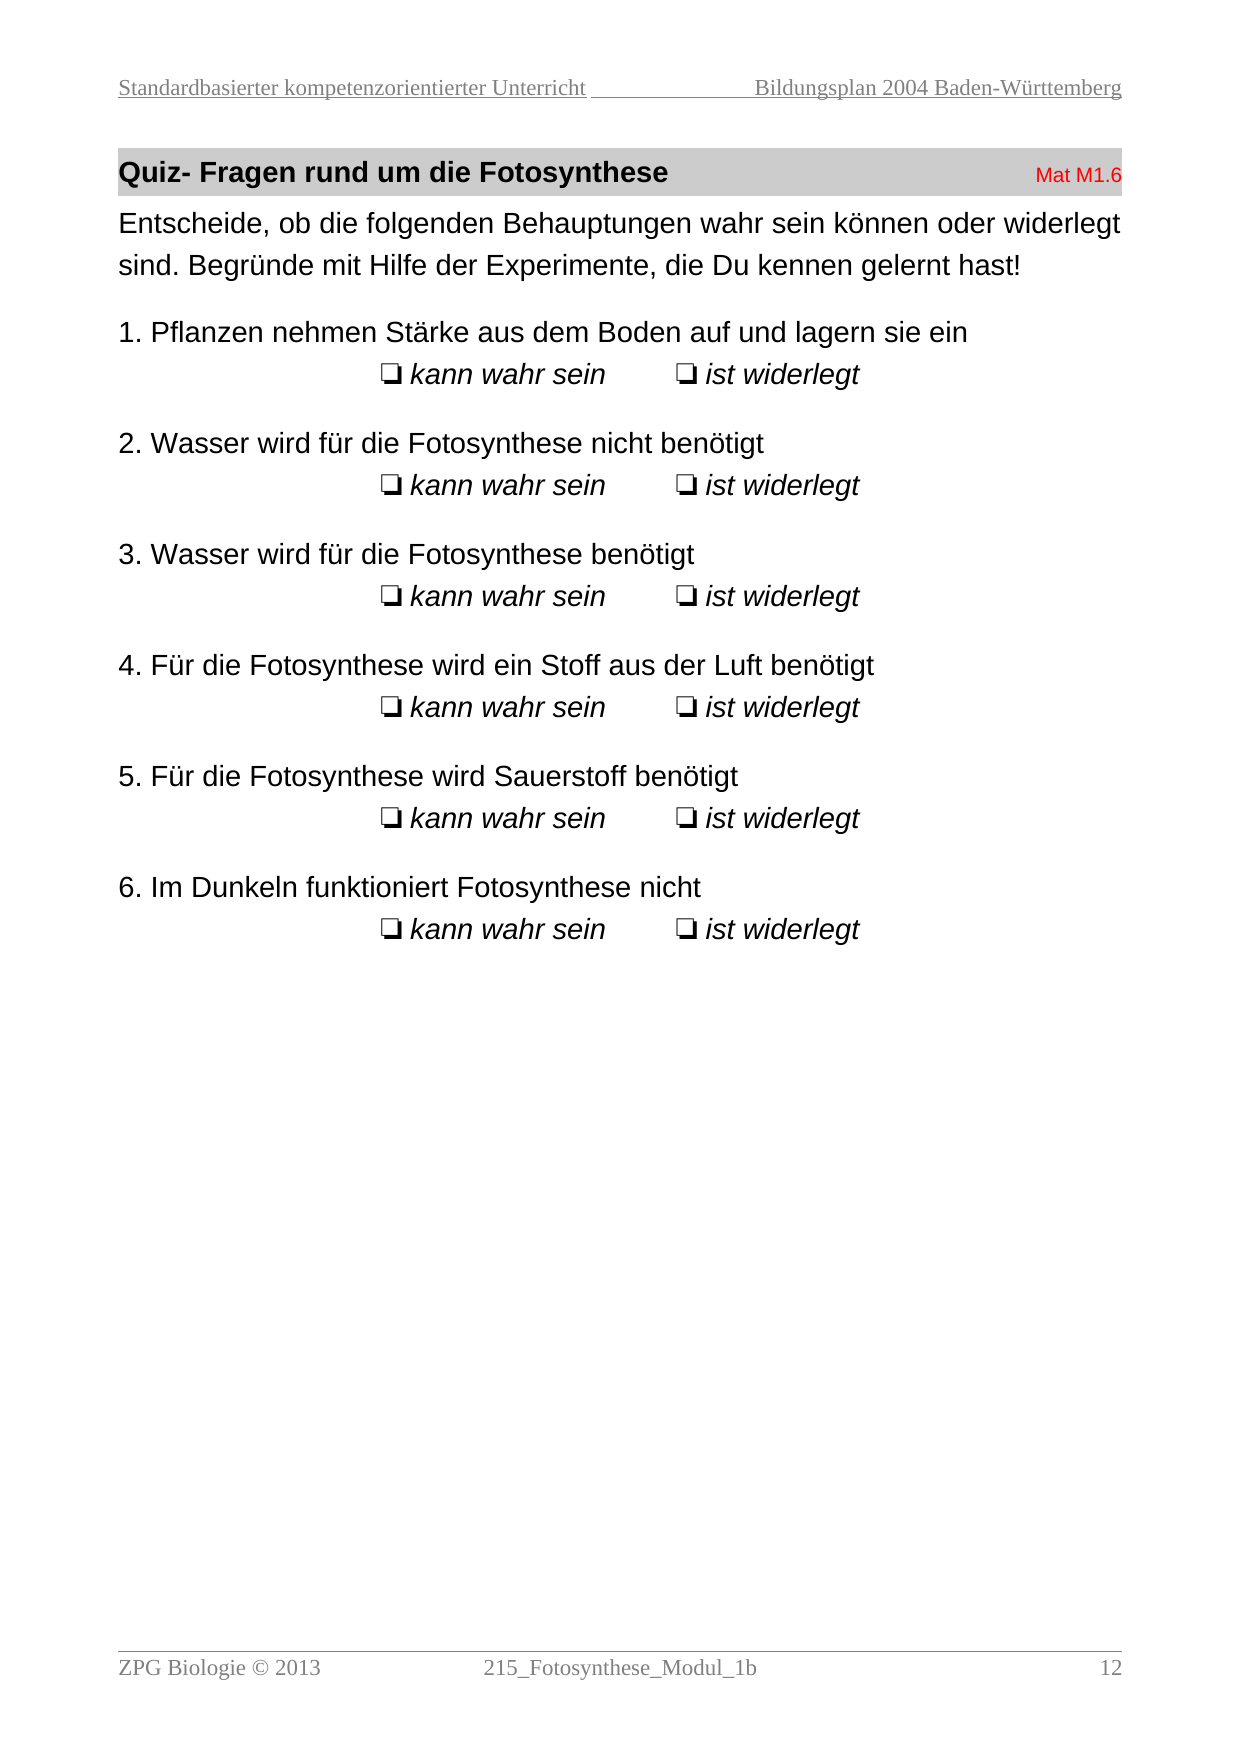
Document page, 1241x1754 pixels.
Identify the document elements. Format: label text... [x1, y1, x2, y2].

list kann wahr sein ist widerlegt [118, 690, 1122, 726]
list kann wahr sein ist widerlegt [118, 912, 1122, 948]
list kann wahr sein ist widerlegt [118, 801, 1122, 837]
list 3. Wasser wird für die Fotosynthese benötigt [118, 537, 1122, 571]
list Quiz- Fragen rund um die Fotosynthese Mat M1.6 [118, 155, 1122, 188]
list kann wahr sein ist widerlegt [118, 357, 1122, 392]
list kann wahr sein ist widerlegt [118, 468, 1122, 503]
list 5. Für die Fotosynthese wird Sauerstoff benötigt [118, 759, 1122, 793]
list 6. Im Dunkeln funktioniert Fotosynthese nicht [118, 871, 1122, 904]
list 1. Pflanzen nehmen Stärke aus dem Boden auf und lagern sie ein [118, 315, 1122, 348]
list 4. Für die Fotosynthese wird ein Stoff aus der Luft benötigt [118, 648, 1122, 682]
list 2. Wasser wird für die Fotosynthese nicht benötigt [118, 426, 1122, 459]
list Entscheide, ob die folgenden Behauptungen wahr sein können oder widerlegt sind. Begründe mit Hilfe der Experimente, die Du kennen gelernt hast! [118, 206, 1122, 281]
list kann wahr sein ist widerlegt [118, 579, 1122, 614]
